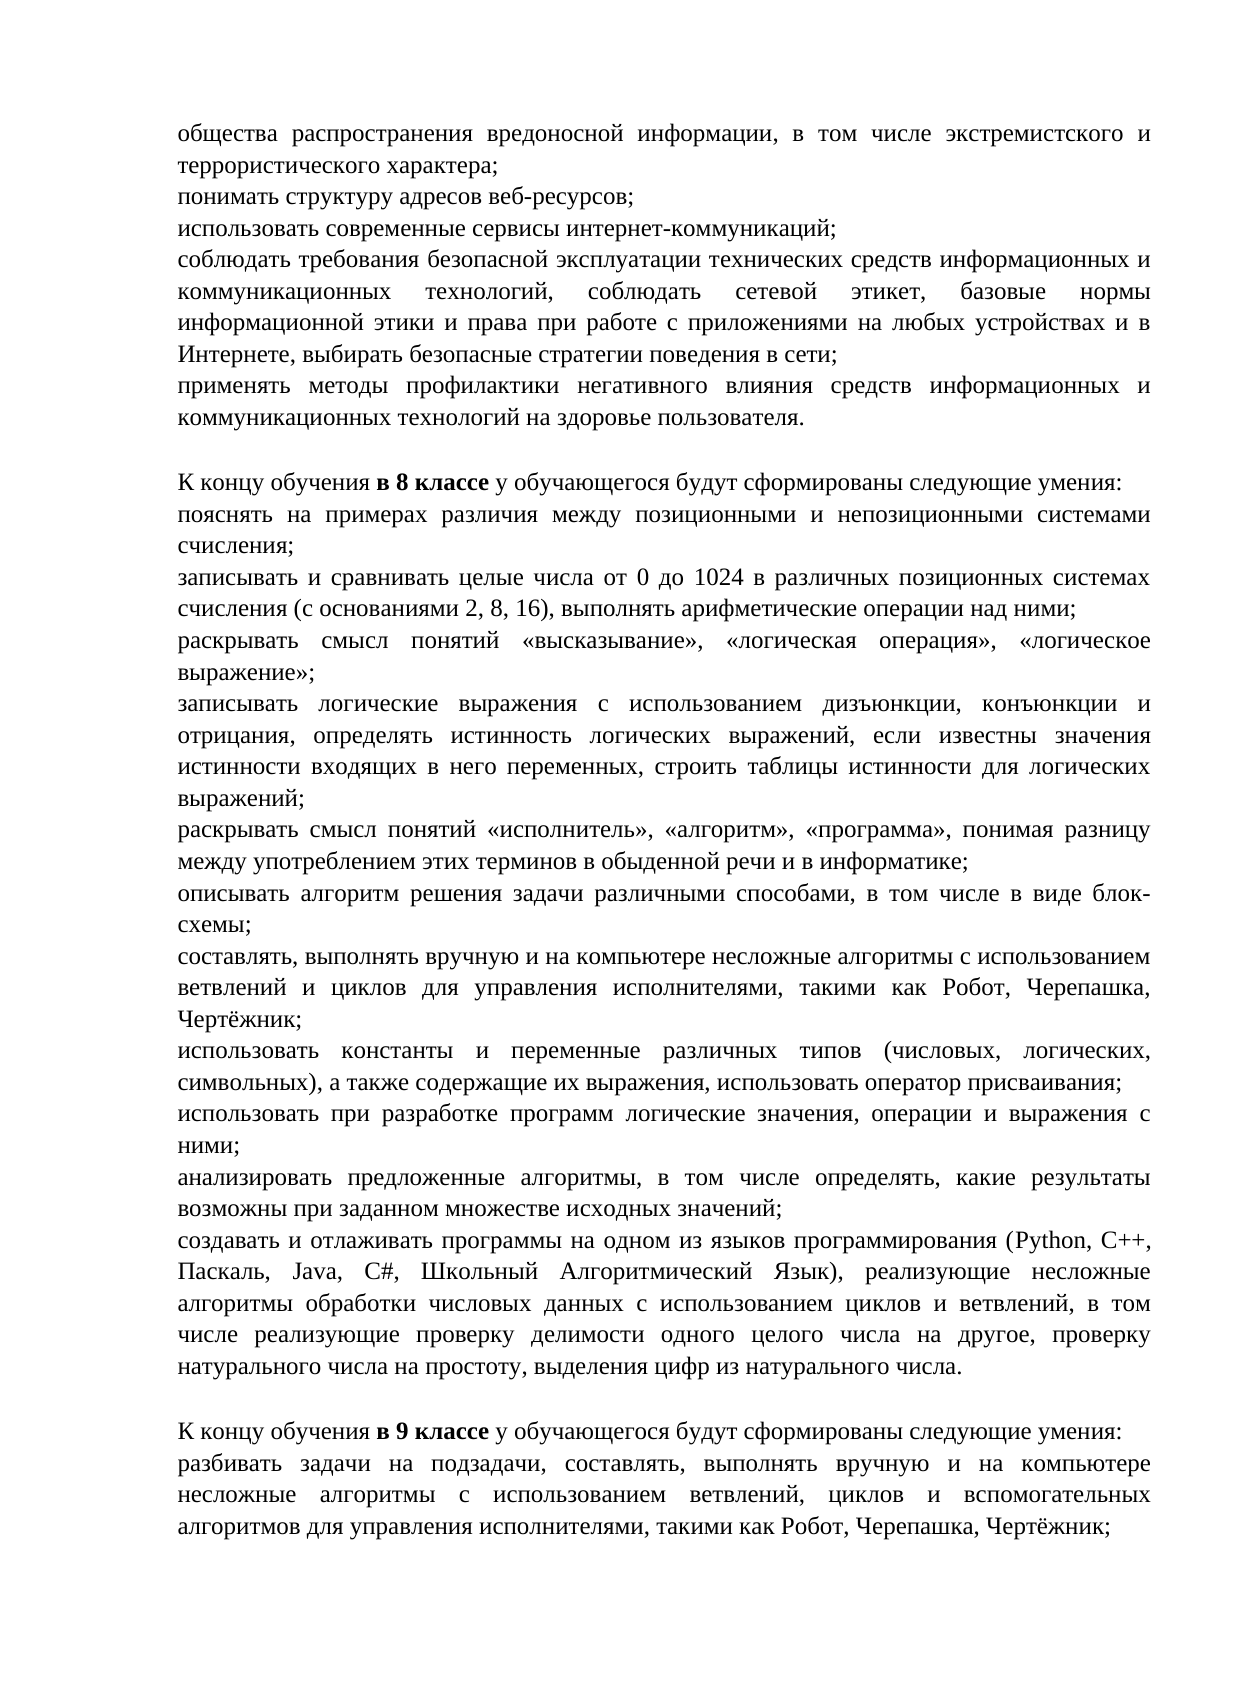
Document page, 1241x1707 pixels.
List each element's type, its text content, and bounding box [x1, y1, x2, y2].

text составлять, выполнять вручную и на компьютере несложные алгоритмы с использованием ветвлений и циклов для управления исполнителями, такими как Робот, Черепашка, Чертёжник; [177, 941, 1152, 1033]
text применять методы профилактики негативного влияния средств информационных и коммуникационных технологий на здоровье пользователя. [177, 371, 1152, 431]
text соблюдать требования безопасной эксплуатации технических средств информационных и коммуникационных технологий, соблюдать сетевой этикет, базовые нормы информационной этики и права при работе с приложениями на любых устройствах и в Интернете, выбирать безопасные стратегии поведения в сети; [177, 244, 1152, 368]
text использовать при разработке программ логические значения, операции и выражения с ними; [177, 1098, 1152, 1159]
text записывать логические выражения с использованием дизъюнкции, конъюнкции и отрицания, определять истинность логических выражений, если известны значения истинности входящих в него переменных, строить таблицы истинности для логических выражений; [177, 688, 1152, 812]
text К концу обучения в 9 классе у обучающегося будут сформированы следующие умения: [177, 1416, 1152, 1445]
text пояснять на примерах различия между позиционными и непозиционными системами счисления; [177, 499, 1152, 559]
text К концу обучения в 8 классе у обучающегося будут сформированы следующие умения: [177, 467, 1152, 496]
text записывать и сравнивать целые числа от 0 до 1024 в различных позиционных системах счисления (с основаниями 2, 8, 16), выполнять арифметические операции над ними; [177, 562, 1152, 622]
text создавать и отлаживать программы на одном из языков программирования (Python, C++, Паскаль, Java, C#, Школьный Алгоритмический Язык), реализующие несложные алгоритмы обработки числовых данных с использованием циклов и ветвлений, в том числе реализующие проверку делимости одного целого числа на другое, проверку натурального числа на простоту, выделения цифр из натурального числа. [177, 1225, 1152, 1380]
text описывать алгоритм решения задачи различными способами, в том числе в виде блок-схемы; [177, 878, 1152, 938]
text использовать современные сервисы интернет-коммуникаций; [177, 213, 1152, 242]
text понимать структуру адресов веб-ресурсов; [177, 181, 1152, 210]
text раскрывать смысл понятий «исполнитель», «алгоритм», «программа», понимая разницу между употреблением этих терминов в обыденной речи и в информатике; [177, 814, 1152, 875]
text раскрывать смысл понятий «высказывание», «логическая операция», «логическое выражение»; [177, 625, 1152, 685]
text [177, 118, 1152, 178]
text разбивать задачи на подзадачи, составлять, выполнять вручную и на компьютере несложные алгоритмы с использованием ветвлений, циклов и вспомогательных алгоритмов для управления исполнителями, такими как Робот, Черепашка, Чертёжник; [177, 1448, 1152, 1539]
text анализировать предложенные алгоритмы, в том числе определять, какие результаты возможны при заданном множестве исходных значений; [177, 1162, 1152, 1222]
text использовать константы и переменные различных типов (числовых, логических, символьных), а также содержащие их выражения, использовать оператор присваивания; [177, 1035, 1152, 1096]
